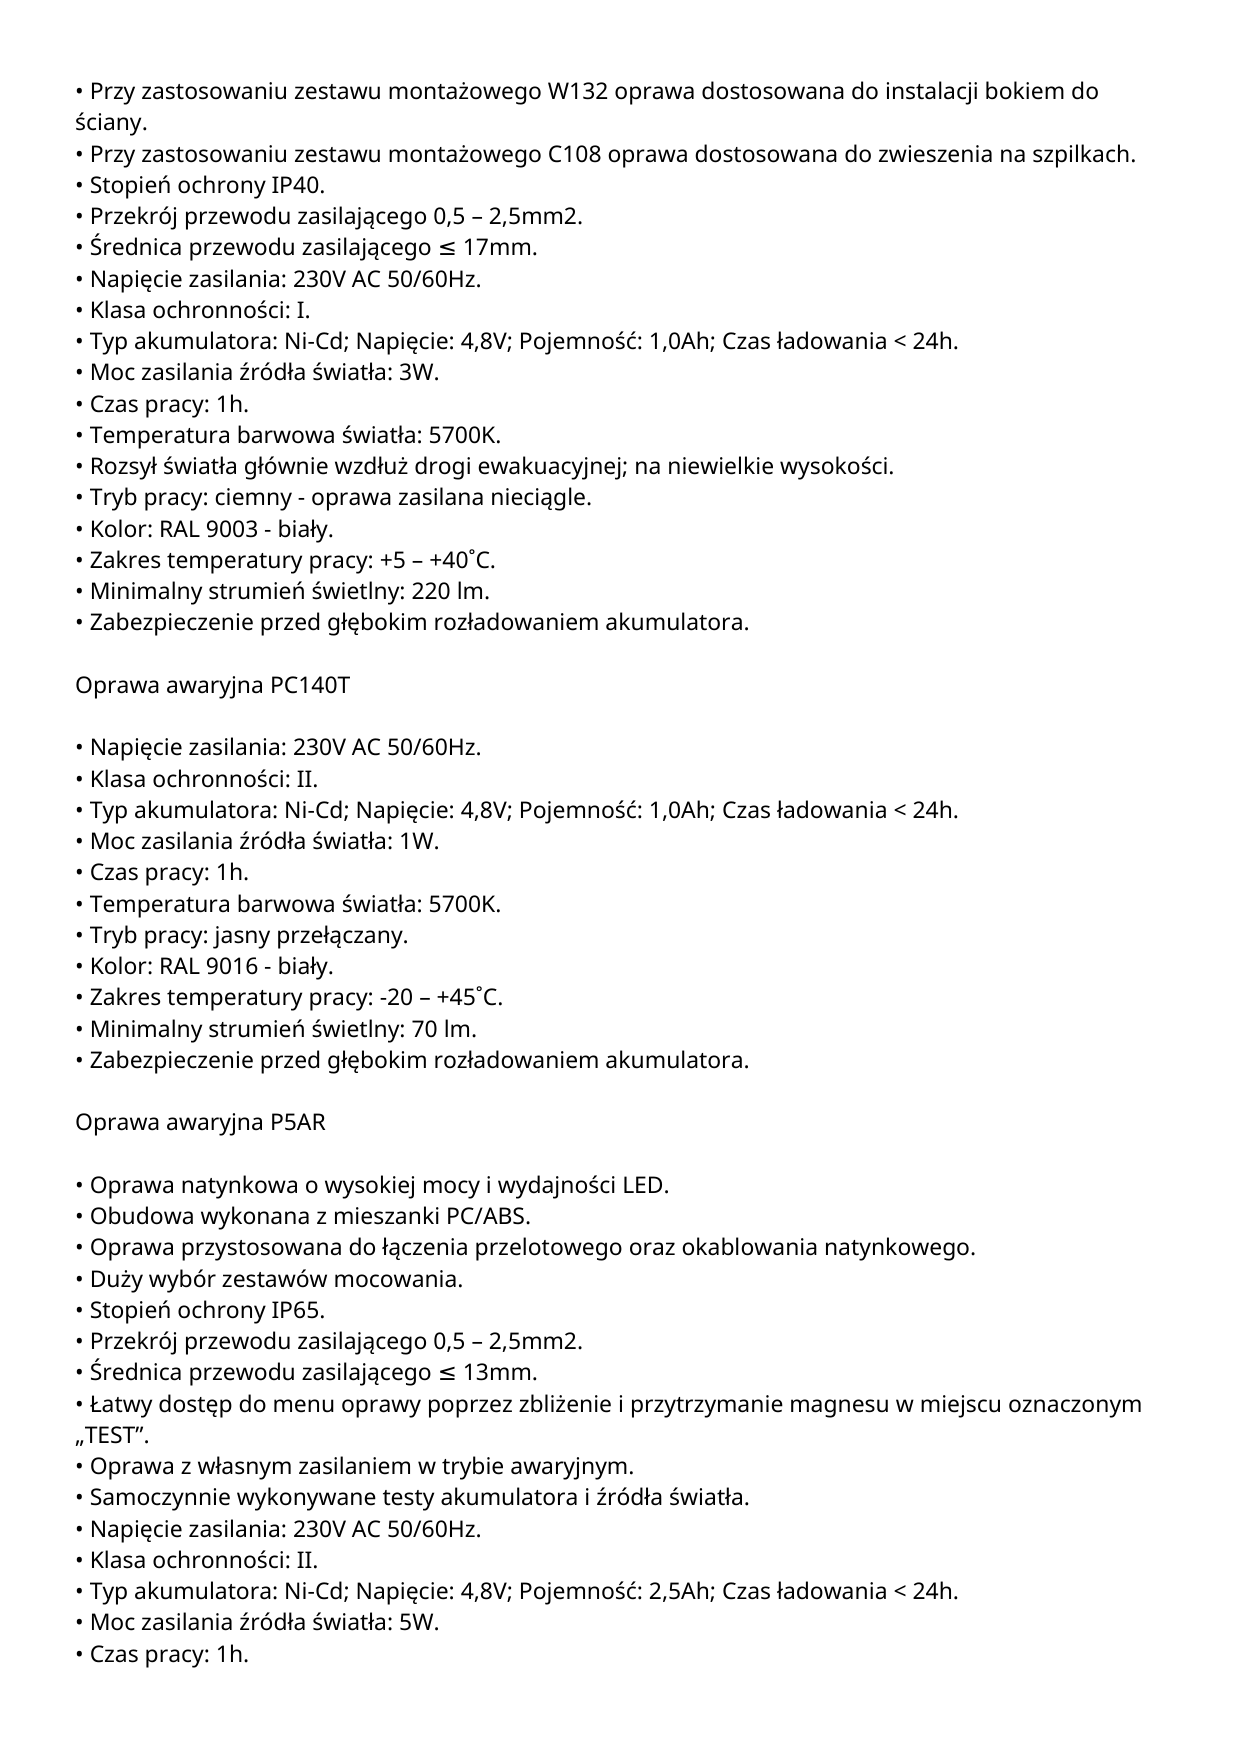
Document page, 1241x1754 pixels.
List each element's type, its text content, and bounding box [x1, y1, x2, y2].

text • Klasa ochronności: II. [75, 762, 1165, 794]
text • Średnica przewodu zasilającego ≤ 13mm. [75, 1356, 1165, 1387]
text • Typ akumulatora: Ni-Cd; Napięcie: 4,8V; Pojemność: 1,0Ah; Czas ładowania < 24h. [75, 794, 1165, 825]
text Oprawa awaryjna P5AR [75, 1106, 1165, 1137]
text • Łatwy dostęp do menu oprawy poprzez zbliżenie i przytrzymanie magnesu w miejscu oznaczonym „TEST”. [75, 1387, 1165, 1450]
text • Moc zasilania źródła światła: 3W. [75, 356, 1165, 387]
text • Moc zasilania źródła światła: 5W. [75, 1606, 1165, 1637]
text • Czas pracy: 1h. [75, 1637, 1165, 1669]
text • Przekrój przewodu zasilającego 0,5 – 2,5mm2. [75, 1325, 1165, 1356]
text • Tryb pracy: jasny przełączany. [75, 919, 1165, 950]
text • Stopień ochrony IP40. [75, 169, 1165, 200]
text • Czas pracy: 1h. [75, 856, 1165, 887]
text • Stopień ochrony IP65. [75, 1294, 1165, 1325]
text • Oprawa przystosowana do łączenia przelotowego oraz okablowania natynkowego. [75, 1231, 1165, 1262]
text • Średnica przewodu zasilającego ≤ 17mm. [75, 231, 1165, 262]
text • Zakres temperatury pracy: +5 – +40˚C. [75, 544, 1165, 575]
text • Moc zasilania źródła światła: 1W. [75, 825, 1165, 856]
text • Oprawa natynkowa o wysokiej mocy i wydajności LED. [75, 1169, 1165, 1200]
text • Zakres temperatury pracy: -20 – +45˚C. [75, 981, 1165, 1012]
text • Temperatura barwowa światła: 5700K. [75, 887, 1165, 919]
text • Czas pracy: 1h. [75, 387, 1165, 419]
text • Przy zastosowaniu zestawu montażowego C108 oprawa dostosowana do zwieszenia na szpilkach. [75, 137, 1165, 169]
text • Oprawa z własnym zasilaniem w trybie awaryjnym. [75, 1450, 1165, 1481]
text • Rozsył światła głównie wzdłuż drogi ewakuacyjnej; na niewielkie wysokości. [75, 450, 1165, 481]
text • Napięcie zasilania: 230V AC 50/60Hz. [75, 262, 1165, 294]
text • Klasa ochronności: I. [75, 294, 1165, 325]
text • Typ akumulatora: Ni-Cd; Napięcie: 4,8V; Pojemność: 1,0Ah; Czas ładowania < 24h. [75, 325, 1165, 356]
text • Przy zastosowaniu zestawu montażowego W132 oprawa dostosowana do instalacji bokiem do ściany. [75, 75, 1165, 137]
text • Typ akumulatora: Ni-Cd; Napięcie: 4,8V; Pojemność: 2,5Ah; Czas ładowania < 24h. [75, 1575, 1165, 1606]
text • Przekrój przewodu zasilającego 0,5 – 2,5mm2. [75, 200, 1165, 231]
text • Minimalny strumień świetlny: 220 lm. [75, 575, 1165, 606]
text • Zabezpieczenie przed głębokim rozładowaniem akumulatora. [75, 1044, 1165, 1075]
text • Kolor: RAL 9016 - biały. [75, 950, 1165, 981]
text • Kolor: RAL 9003 - biały. [75, 512, 1165, 544]
text Oprawa awaryjna PC140T [75, 669, 1165, 700]
text • Napięcie zasilania: 230V AC 50/60Hz. [75, 1512, 1165, 1544]
text • Tryb pracy: ciemny - oprawa zasilana nieciągle. [75, 481, 1165, 512]
text • Minimalny strumień świetlny: 70 lm. [75, 1012, 1165, 1044]
text • Klasa ochronności: II. [75, 1544, 1165, 1575]
text • Napięcie zasilania: 230V AC 50/60Hz. [75, 731, 1165, 762]
text • Obudowa wykonana z mieszanki PC/ABS. [75, 1200, 1165, 1231]
text • Temperatura barwowa światła: 5700K. [75, 419, 1165, 450]
text • Zabezpieczenie przed głębokim rozładowaniem akumulatora. [75, 606, 1165, 637]
text • Samoczynnie wykonywane testy akumulatora i źródła światła. [75, 1481, 1165, 1512]
text • Duży wybór zestawów mocowania. [75, 1262, 1165, 1294]
